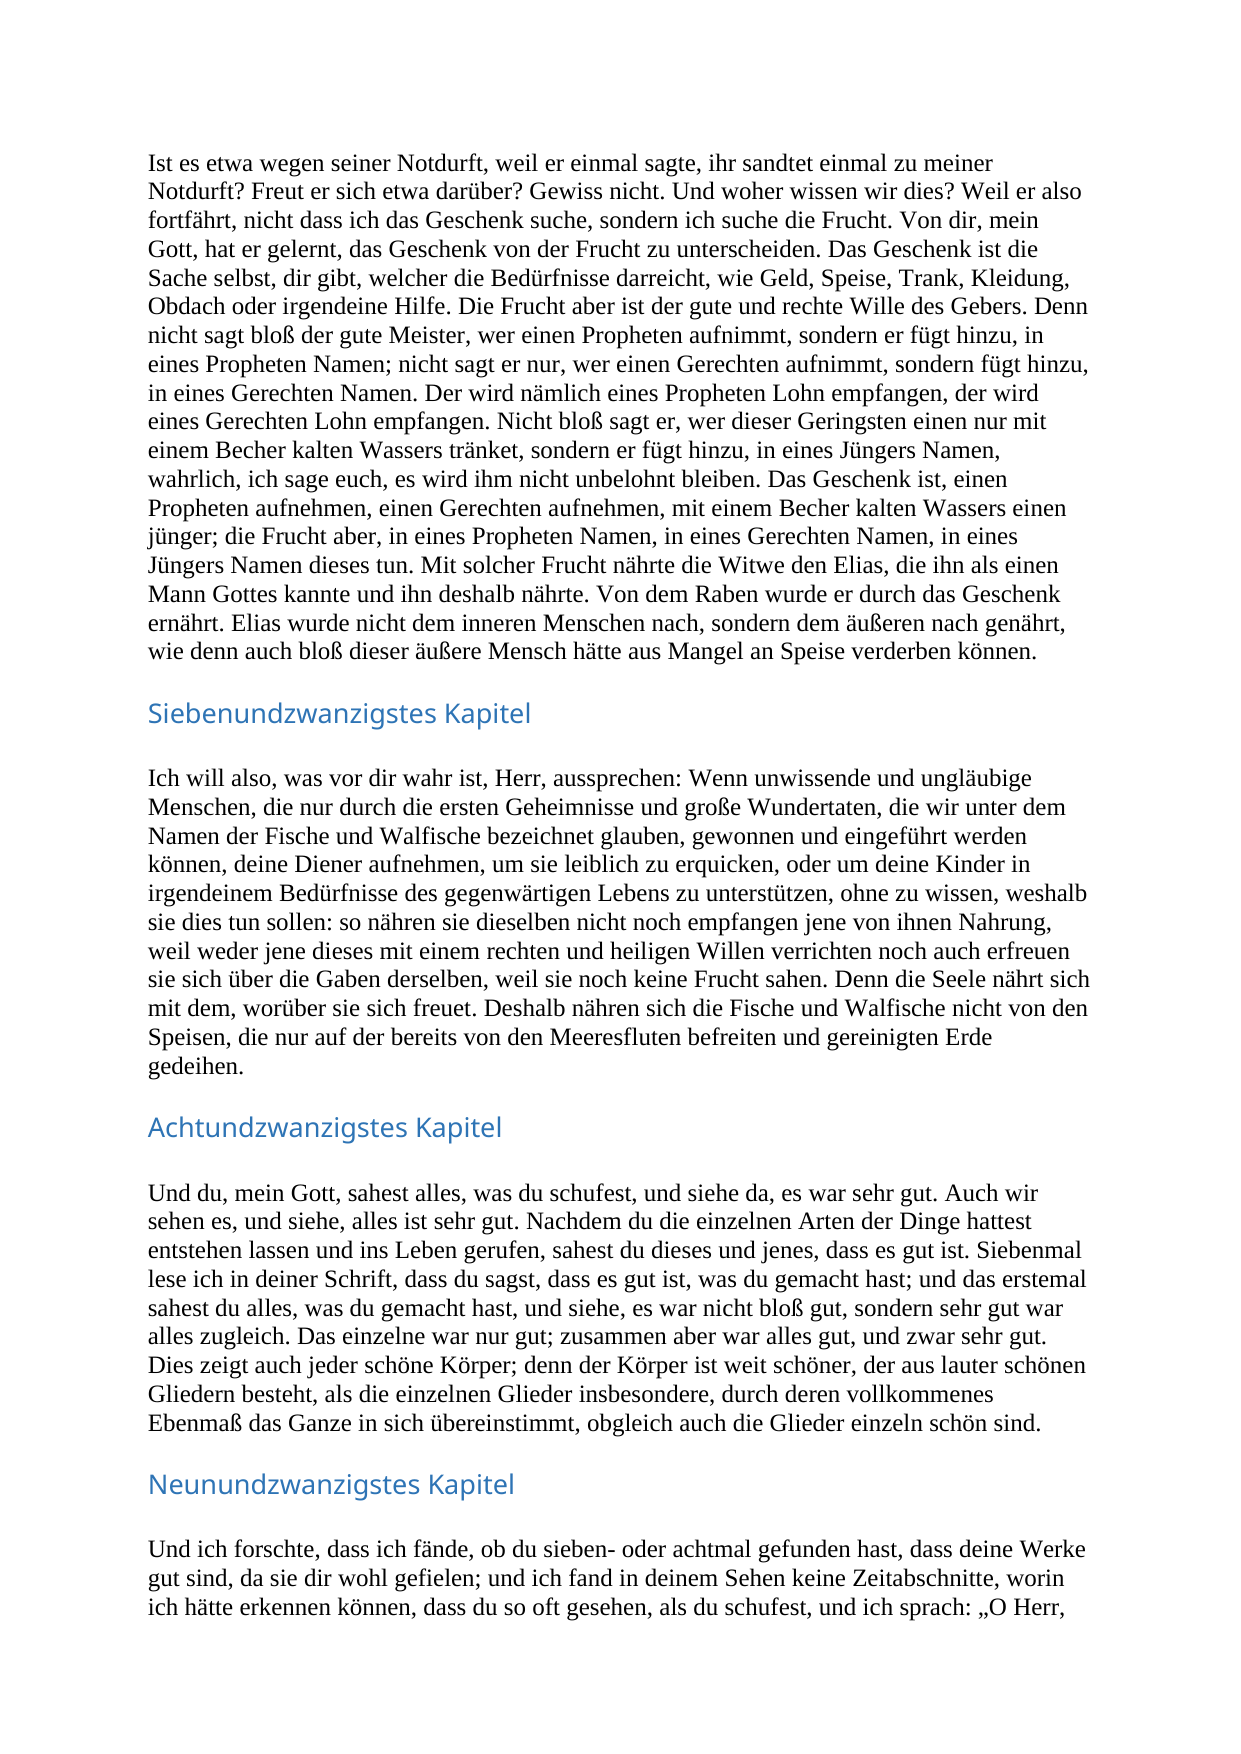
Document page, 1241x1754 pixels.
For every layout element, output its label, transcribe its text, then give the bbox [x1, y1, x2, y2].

subtitle Achtundzwanzigstes Kapitel [148, 1109, 1093, 1146]
subtitle Siebenundzwanzigstes Kapitel [148, 694, 1093, 731]
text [148, 1534, 1093, 1621]
text Ich will also, was vor dir wahr ist, Herr, aussprechen: Wenn unwissende und ungläubige Menschen, die nur durch die ersten Geheimnisse und große Wundertaten, die wir unter dem Namen der Fische und Walfische bezeichnet glauben, gewonnen und eingeführt werden können, deine Diener aufnehmen, um sie leiblich zu erquicken, oder um deine Kinder in irgendeinem Bedürfnisse des gegenwärtigen Lebens zu unterstützen, ohne zu wissen, weshalb sie dies tun sollen: so nähren sie dieselben nicht noch empfangen jene von ihnen Nahrung, weil weder jene dieses mit einem rechten und heiligen Willen verrichten noch auch erfreuen sie sich über die Gaben derselben, weil sie noch keine Frucht sahen. Denn die Seele nährt sich mit dem, worüber sie sich freuet. Deshalb nähren sich die Fische und Walfische nicht von den Speisen, die nur auf der bereits von den Meeresfluten befreiten und gereinigten Erde gedeihen. [148, 763, 1093, 1079]
text Ist es etwa wegen seiner Notdurft, weil er einmal sagte, ihr sandtet einmal zu meiner Notdurft? Freut er sich etwa darüber? Gewiss nicht. Und woher wissen wir dies? Weil er also fortfährt, nicht dass ich das Geschenk suche, sondern ich suche die Frucht. Von dir, mein Gott, hat er gelernt, das Geschenk von der Frucht zu unterscheiden. Das Geschenk ist die Sache selbst, dir gibt, welcher die Bedürfnisse darreicht, wie Geld, Speise, Trank, Kleidung, Obdach oder irgendeine Hilfe. Die Frucht aber ist der gute und rechte Wille des Gebers. Denn nicht sagt bloß der gute Meister, wer einen Propheten aufnimmt, sondern er fügt hinzu, in eines Propheten Namen; nicht sagt er nur, wer einen Gerechten aufnimmt, sondern fügt hinzu, in eines Gerechten Namen. Der wird nämlich eines Propheten Lohn empfangen, der wird eines Gerechten Lohn empfangen. Nicht bloß sagt er, wer dieser Geringsten einen nur mit einem Becher kalten Wassers tränket, sondern er fügt hinzu, in eines Jüngers Namen, wahrlich, ich sage euch, es wird ihm nicht unbelohnt bleiben. Das Geschenk ist, einen Propheten aufnehmen, einen Gerechten aufnehmen, mit einem Becher kalten Wassers einen jünger; die Frucht aber, in eines Propheten Namen, in eines Gerechten Namen, in eines Jüngers Namen dieses tun. Mit solcher Frucht nährte die Witwe den Elias, die ihn als einen Mann Gottes kannte und ihn deshalb nährte. Von dem Raben wurde er durch das Geschenk ernährt. Elias wurde nicht dem inneren Menschen nach, sondern dem äußeren nach genährt, wie denn auch bloß dieser äußere Mensch hätte aus Mangel an Speise verderben können. [148, 148, 1093, 665]
subtitle Neunundzwanzigstes Kapitel [148, 1466, 1093, 1502]
text Und du, mein Gott, sahest alles, was du schufest, und siehe da, es war sehr gut. Auch wir sehen es, und siehe, alles ist sehr gut. Nachdem du die einzelnen Arten der Dinge hattest entstehen lassen und ins Leben gerufen, sahest du dieses und jenes, dass es gut ist. Siebenmal lese ich in deiner Schrift, dass du sagst, dass es gut ist, was du gemacht hast; und das erstemal sahest du alles, was du gemacht hast, und siehe, es war nicht bloß gut, sondern sehr gut war alles zugleich. Das einzelne war nur gut; zusammen aber war alles gut, und zwar sehr gut. Dies zeigt auch jeder schöne Körper; denn der Körper ist weit schöner, der aus lauter schönen Gliedern besteht, als die einzelnen Glieder insbesondere, durch deren vollkommenes Ebenmaß das Ganze in sich übereinstimmt, obgleich auch die Glieder einzeln schön sind. [148, 1178, 1093, 1436]
